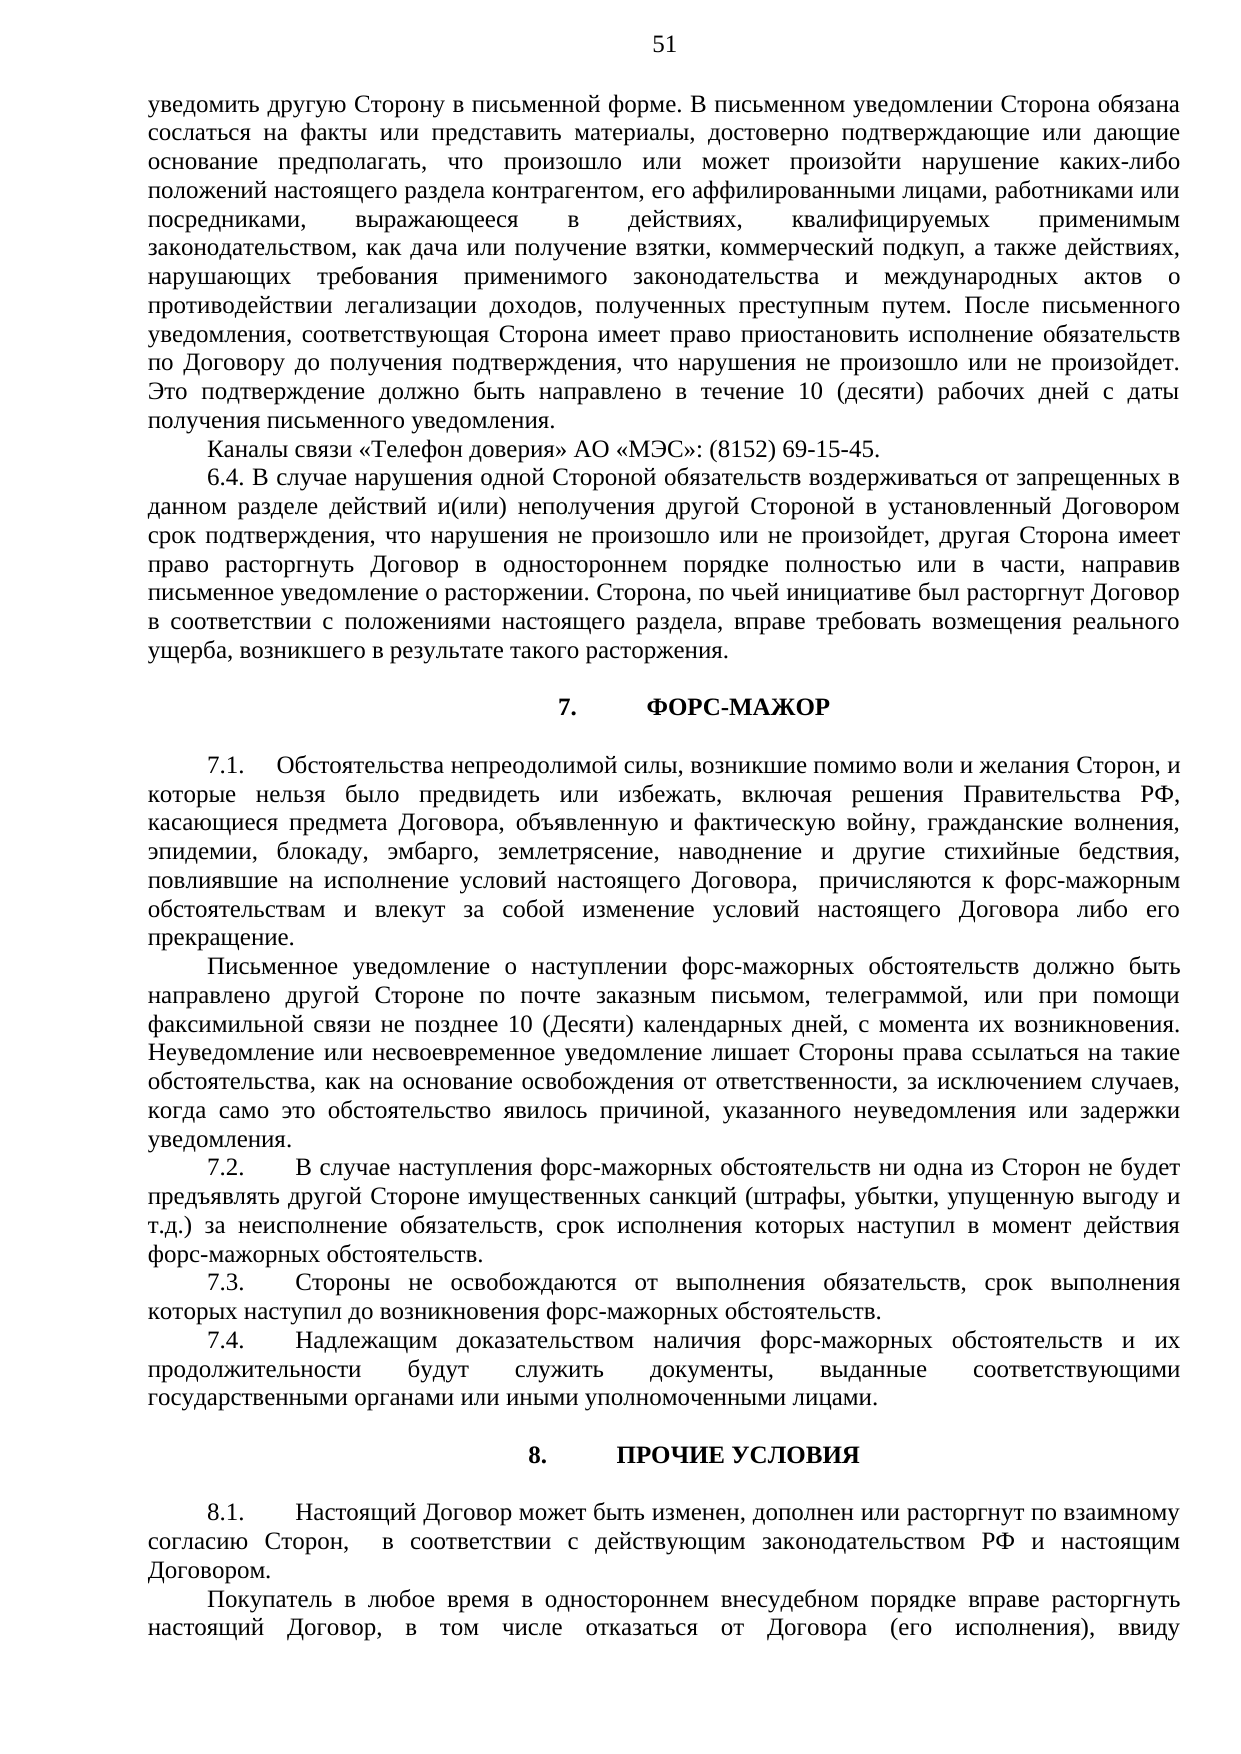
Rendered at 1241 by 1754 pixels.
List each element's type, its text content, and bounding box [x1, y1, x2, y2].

text Письменное уведомление о наступлении форс-мажорных обстоятельств должно быть направлено другой Стороне по почте заказным письмом, телеграммой, или при помощи факсимильной связи не позднее 10 (Десяти) календарных дней, с момента их возникновения. Неуведомление или несвоевременное уведомление лишает Стороны права ссылаться на такие обстоятельства, как на основание освобождения от ответственности, за исключением случаев, когда само это обстоятельство явилось причиной, указанного неуведомления или задержки уведомления. [148, 951, 1181, 1152]
text 6.4. В случае нарушения одной Стороной обязательств воздерживаться от запрещенных в данном разделе действий и(или) неполучения другой Стороной в установленный Договором срок подтверждения, что нарушения не произошло или не произойдет, другая Сторона имеет право расторгнуть Договор в одностороннем порядке полностью или в части, направив письменное уведомление о расторжении. Сторона, по чьей инициативе был расторгнут Договор в соответствии с положениями настоящего раздела, вправе требовать возмещения реального ущерба, возникшего в результате такого расторжения. [148, 462, 1181, 664]
text Каналы связи «Телефон доверия» АО «МЭС»: (8152) 69-15-45. [207, 434, 1181, 462]
text 7.1. Обстоятельства непреодолимой силы, возникшие помимо воли и желания Сторон, и которые нельзя было предвидеть или избежать, включая решения Правительства РФ, касающиеся предмета Договора, объявленную и фактическую войну, гражданские волнения, эпидемии, блокаду, эмбарго, землетрясение, наводнение и другие стихийные бедствия, повлиявшие на исполнение условий настоящего Договора, причисляются к форс-мажорным обстоятельствам и влекут за собой изменение условий настоящего Договора либо его прекращение. [148, 750, 1181, 951]
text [148, 1584, 1181, 1641]
list Настоящий Договор может быть изменен, дополнен или расторгнут по взаимному согласию Сторон, в соответствии с действующим законодательством РФ и настоящим Договором. [148, 1497, 1181, 1584]
text 7.4. Надлежащим доказательством наличия форс-мажорных обстоятельств и их продолжительности будут служить документы, выданные соответствующими государственными органами или иными уполномоченными лицами. [148, 1325, 1181, 1411]
text 7.2. В случае наступления форс-мажорных обстоятельств ни одна из Сторон не будет предъявлять другой Стороне имущественных санкций (штрафы, убытки, упущенную выгоду и т.д.) за неисполнение обязательств, срок исполнения которых наступил в момент действия форс-мажорных обстоятельств. [148, 1152, 1181, 1267]
text 7.3. Стороны не освобождаются от выполнения обязательств, срок выполнения которых наступил до возникновения форс-мажорных обстоятельств. [148, 1267, 1181, 1325]
list ПРОЧИЕ УСЛОВИЯ [148, 1440, 1181, 1469]
list ФОРС-МАЖОР [148, 692, 1181, 721]
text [148, 89, 1181, 434]
